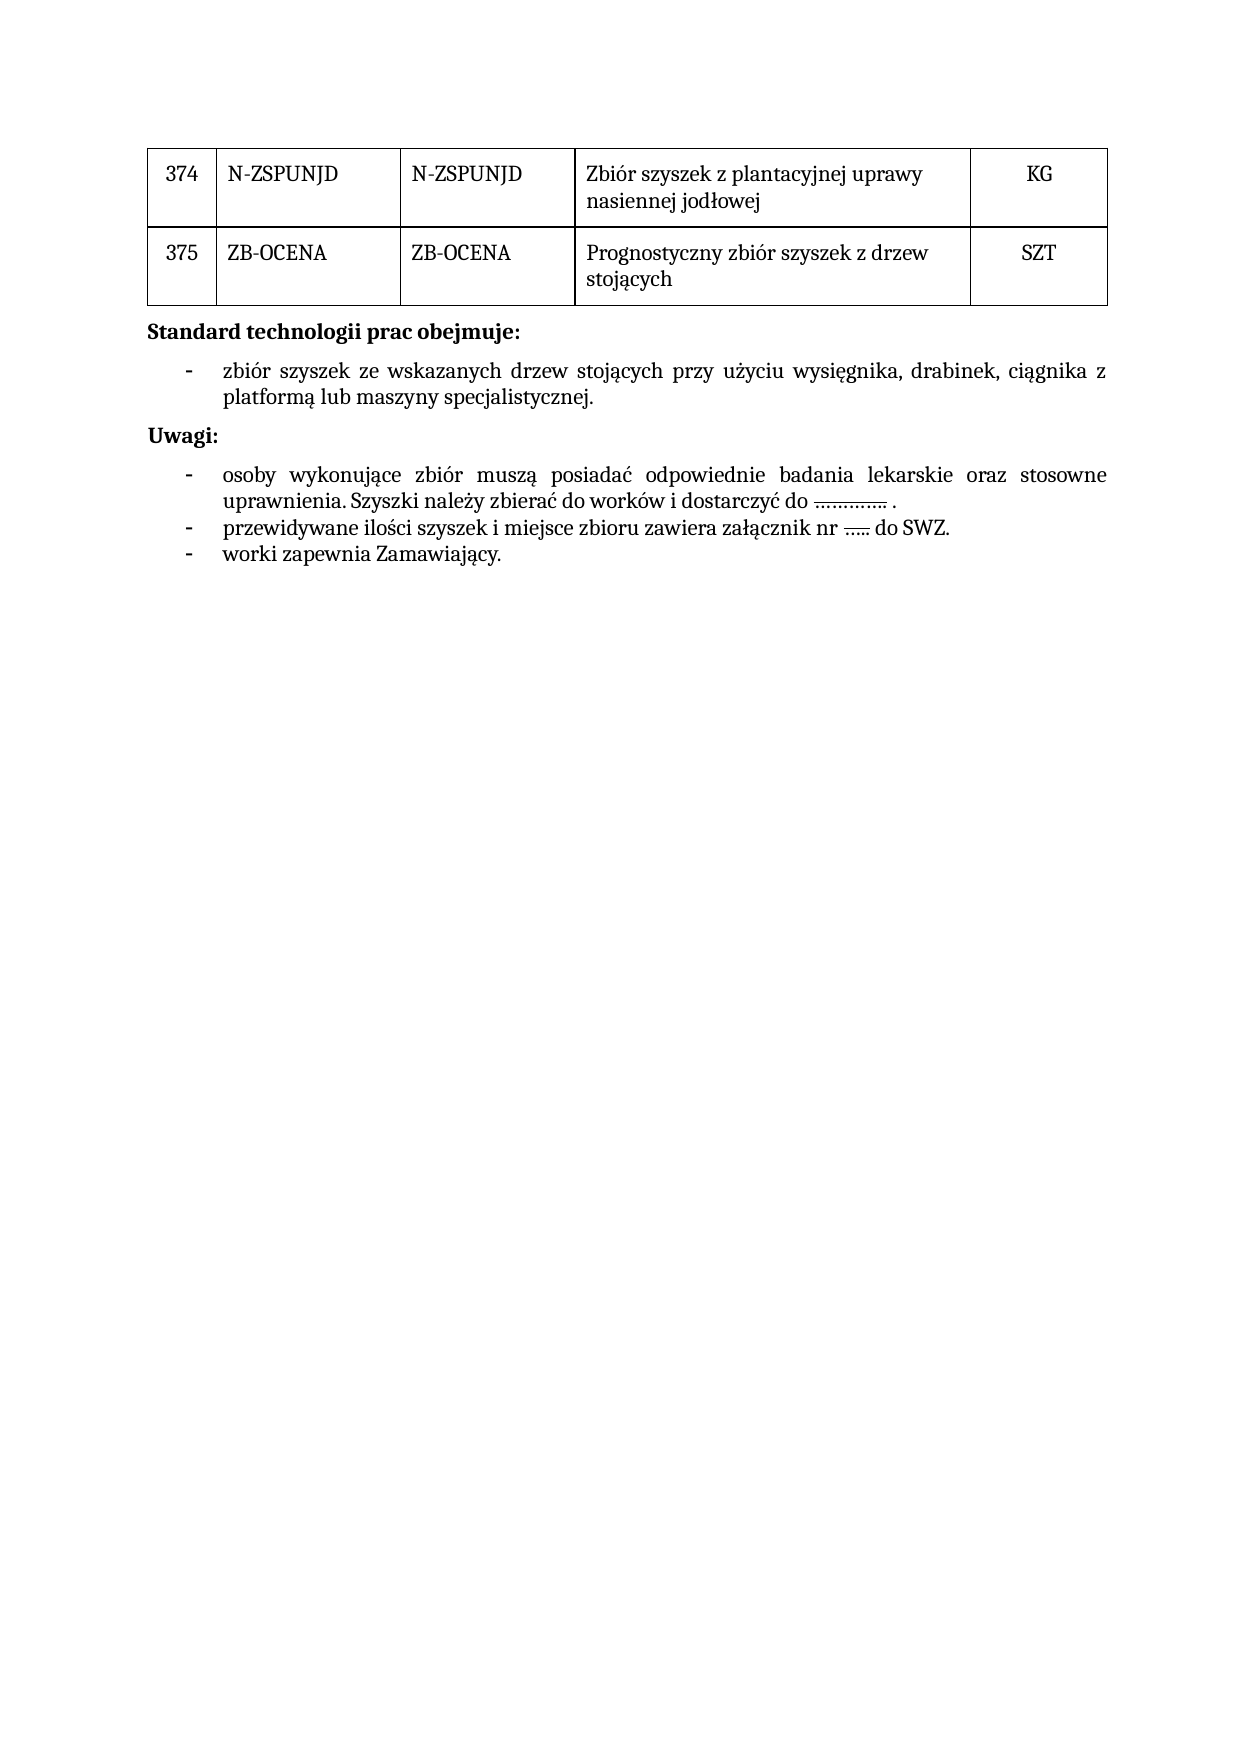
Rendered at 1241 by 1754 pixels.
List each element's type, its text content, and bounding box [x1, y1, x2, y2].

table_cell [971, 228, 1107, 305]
text Standard technologii prac obejmuje: [148, 319, 1107, 345]
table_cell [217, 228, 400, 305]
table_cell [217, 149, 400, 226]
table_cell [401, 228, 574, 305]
list przewidywane ilości szyszek i miejsce zbioru zawiera załącznik nr ….. do SWZ. [185, 514, 1107, 541]
list worki zapewnia Zamawiający. [185, 541, 1107, 567]
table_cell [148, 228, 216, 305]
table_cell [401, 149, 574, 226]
list osoby wykonujące zbiór muszą posiadać odpowiednie badania lekarskie oraz stosowne uprawnienia. Szyszki należy zbierać do worków i dostarczyć do …………. . [185, 462, 1107, 514]
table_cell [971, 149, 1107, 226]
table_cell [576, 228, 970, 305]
text Uwagi: [148, 423, 1107, 449]
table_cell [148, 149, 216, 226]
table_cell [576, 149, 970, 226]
list zbiór szyszek ze wskazanych drzew stojących przy użyciu wysięgnika, drabinek, ciągnika z platformą lub maszyny specjalistycznej. [185, 357, 1107, 410]
